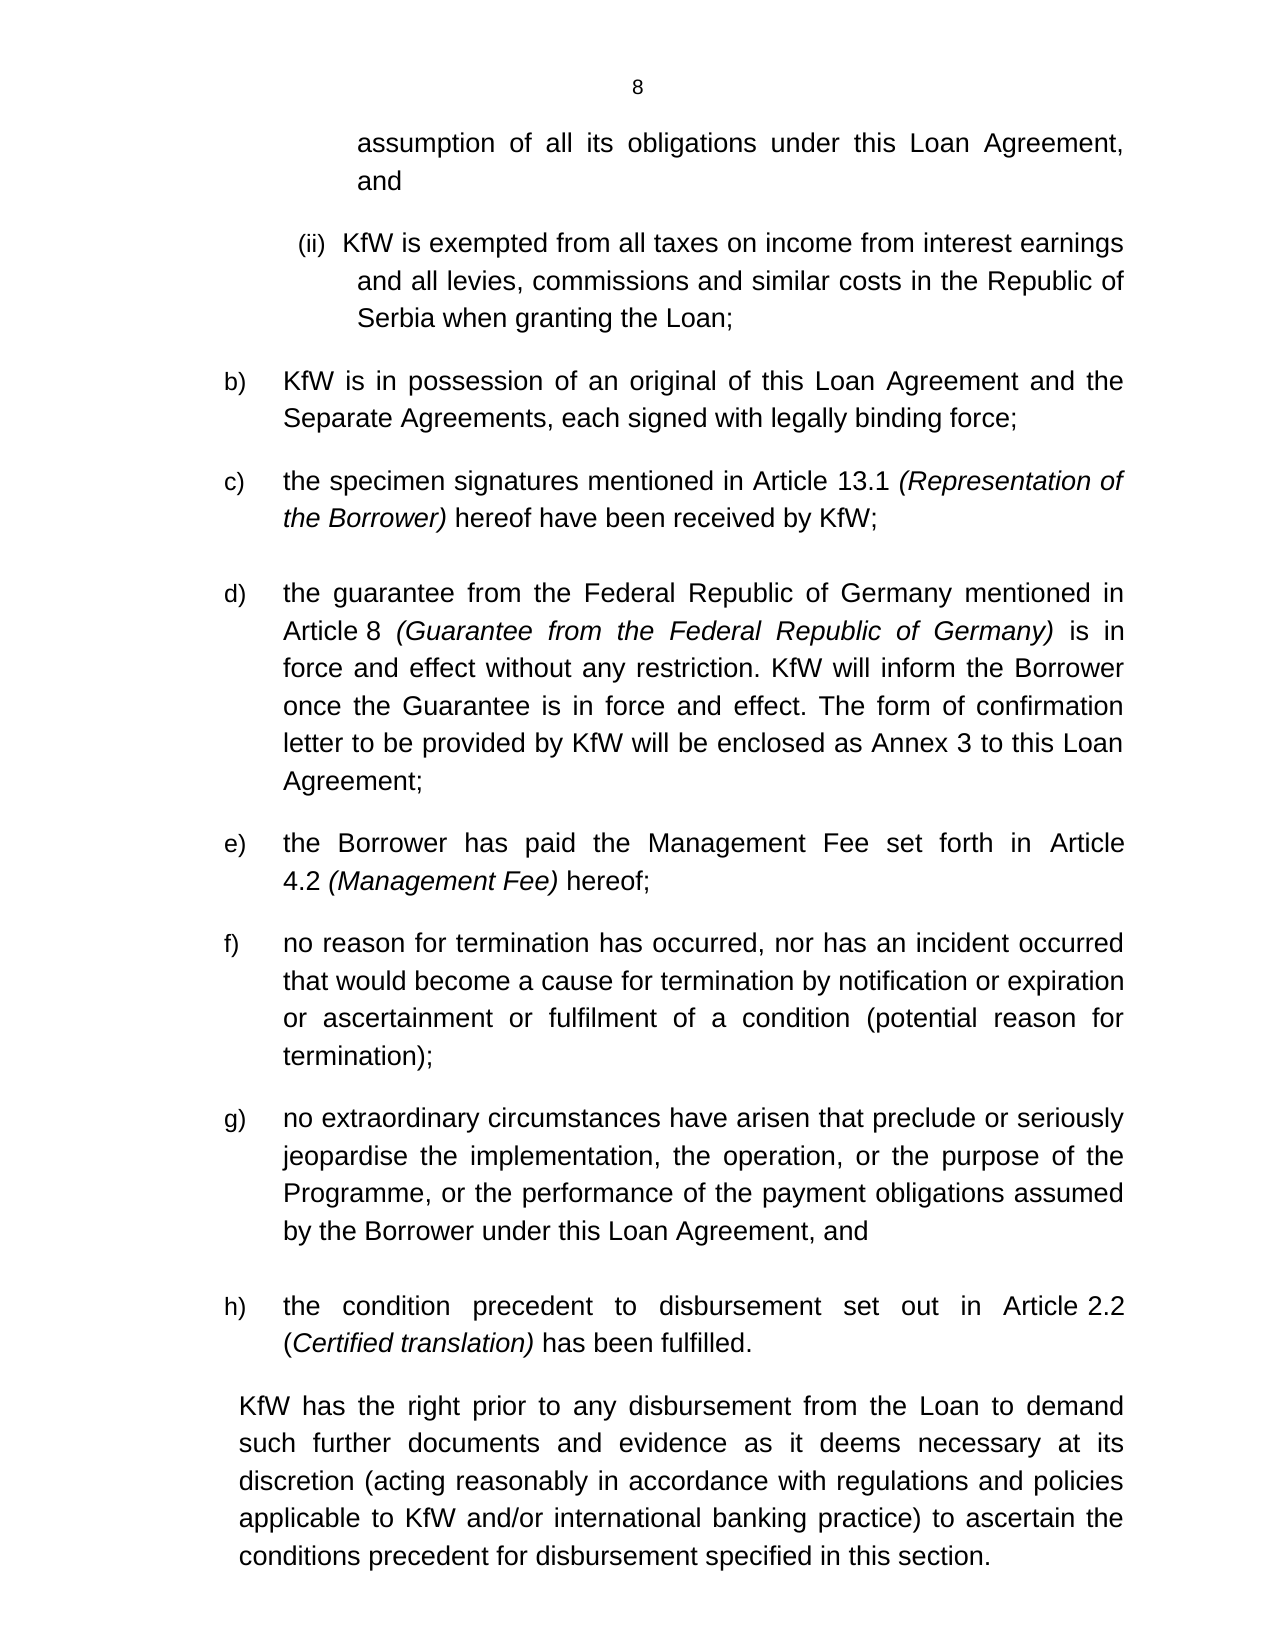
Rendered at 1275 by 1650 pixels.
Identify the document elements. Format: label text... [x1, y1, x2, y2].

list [298, 123, 1125, 198]
list the guarantee from the Federal Republic of Germany mentioned in Article 8 (Guarantee from the Federal Republic of Germany) is in force and effect without any restriction. KfW will inform the Borrower once the Guarantee is in force and effect. The form of confirmation letter to be provided by KfW will be enclosed as Annex 3 to this Loan Agreement; [224, 573, 1125, 798]
list the specimen signatures mentioned in Article 13.1 (Representation of the Borrower) hereof have been received by KfW; [224, 460, 1125, 535]
list KfW is in possession of an original of this Loan Agreement and the Separate Agreements, each signed with legally binding force; [224, 360, 1125, 435]
list no reason for termination has occurred, nor has an incident occurred that would become a cause for termination by notification or expiration or ascertainment or fulfilment of a condition (potential reason for termination); [224, 923, 1125, 1073]
list the Borrower has paid the Management Fee set forth in Article 4.2 (Management Fee) hereof; [224, 823, 1125, 898]
list KfW is exempted from all taxes on income from interest earnings and all levies, commissions and similar costs in the Republic of Serbia when granting the Loan; [298, 223, 1125, 335]
text KfW has the right prior to any disbursement from the Loan to demand such further documents and evidence as it deems necessary at its discretion (acting reasonably in accordance with regulations and policies applicable to KfW and/or international banking practice) to ascertain the conditions precedent for disbursement specified in this section. [239, 1385, 1125, 1573]
list no extraordinary circumstances have arisen that preclude or seriously jeopardise the implementation, the operation, or the purpose of the Programme, or the performance of the payment obligations assumed by the Borrower under this Loan Agreement, and [224, 1098, 1125, 1248]
list the condition precedent to disbursement set out in Article 2.2 (Certified translation) has been fulfilled. [224, 1285, 1125, 1360]
